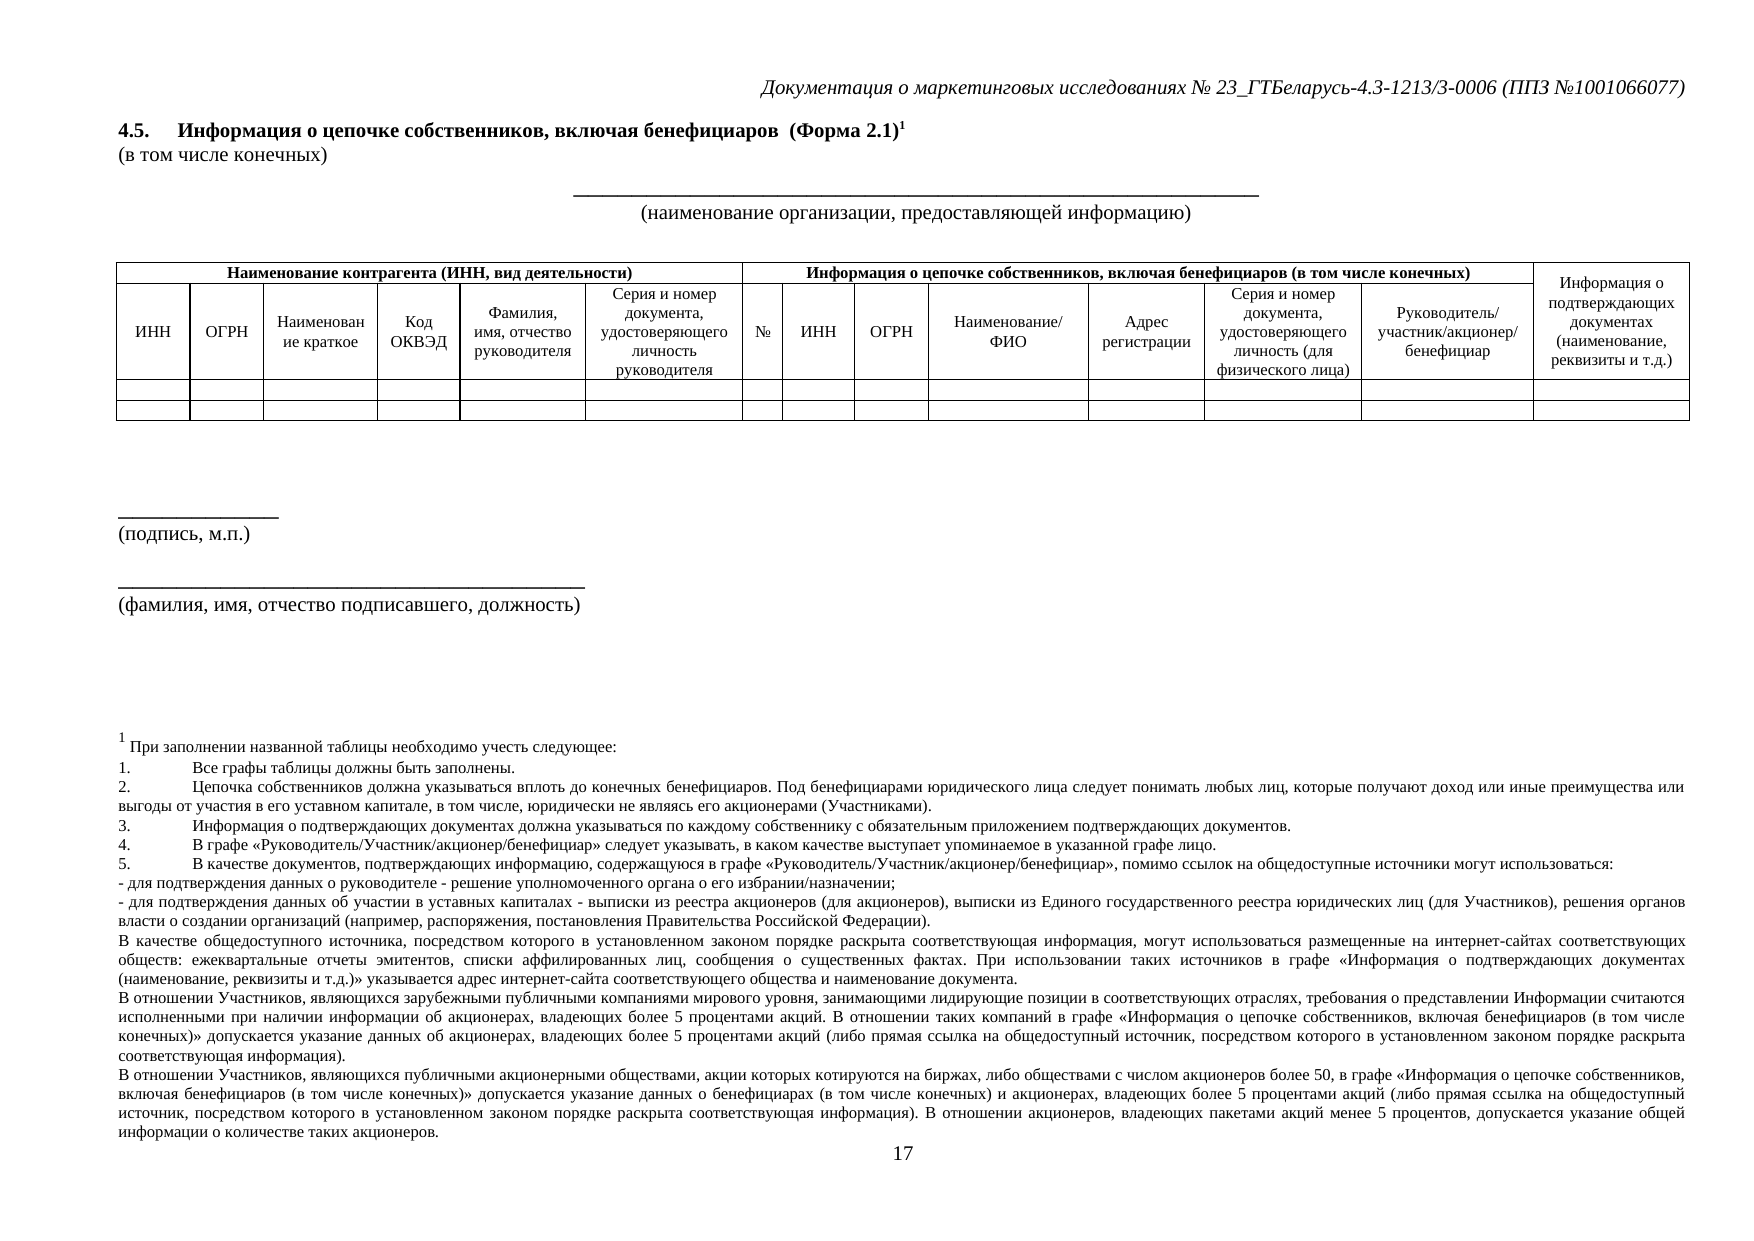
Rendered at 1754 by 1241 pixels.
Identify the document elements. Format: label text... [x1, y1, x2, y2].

table_cell [264, 401, 377, 420]
table_cell [1205, 380, 1361, 399]
table_cell [378, 401, 459, 420]
table_cell Наименование краткое [264, 284, 377, 379]
table_cell [929, 401, 1088, 420]
table_cell [1089, 401, 1204, 420]
table_cell Наименование/ ФИО [929, 284, 1088, 379]
table_cell [191, 380, 263, 399]
table_cell [378, 380, 459, 399]
table_cell Фамилия, имя, отчество руководителя [461, 284, 585, 379]
table_cell [191, 401, 263, 420]
text (в том числе конечных) [118, 142, 1687, 166]
text (фамилия, имя, отчество подписавшего, должность) [118, 591, 1687, 616]
table_cell [855, 380, 928, 399]
table_cell [1362, 401, 1533, 420]
table_cell [461, 380, 585, 399]
table_cell ОГРН [855, 284, 928, 379]
text ___________ [118, 488, 1687, 521]
table_cell [586, 380, 742, 399]
text _______________________________________________ [144, 166, 1687, 200]
table_cell [929, 380, 1088, 399]
table_cell [1534, 401, 1689, 420]
table_cell Серия и номер документа, удостоверяющего личность руководителя [586, 284, 742, 379]
table_cell ИНН [117, 284, 189, 379]
text (наименование организации, предоставляющей информацию) [144, 200, 1687, 224]
text (подпись, м.п.) [118, 521, 1687, 545]
table_cell [264, 380, 377, 399]
table_cell Руководитель/ участник/акционер/ бенефициар [1362, 284, 1533, 379]
table_cell [783, 380, 854, 399]
table_cell № [743, 284, 782, 379]
table_cell ИНН [783, 284, 854, 379]
table_cell [743, 380, 782, 399]
table_cell [1089, 380, 1204, 399]
table_header Информация о подтверждающих документах (наименование, реквизиты и т.д.) [1534, 263, 1689, 379]
table_cell Адрес регистрации [1089, 284, 1204, 379]
table_cell ОГРН [191, 284, 263, 379]
table_cell [1534, 380, 1689, 399]
table_cell Серия и номер документа, удостоверяющего личность (для физического лица) [1205, 284, 1361, 379]
table_cell [117, 401, 189, 420]
text ________________________________ [118, 558, 1687, 591]
table_cell Код ОКВЭД [378, 284, 459, 379]
table_cell [743, 401, 782, 420]
table_cell [586, 401, 742, 420]
table_cell [117, 380, 189, 399]
table_header Наименование контрагента (ИНН, вид деятельности) [117, 263, 742, 282]
table_cell [461, 401, 585, 420]
table_cell [783, 401, 854, 420]
table_cell [855, 401, 928, 420]
table_header Информация о цепочке собственников, включая бенефициаров (в том числе конечных) [743, 263, 1533, 282]
list Информация о цепочке собственников, включая бенефициаров (Форма 2.1) [118, 118, 1687, 142]
table_cell [1205, 401, 1361, 420]
table_cell [1362, 380, 1533, 399]
